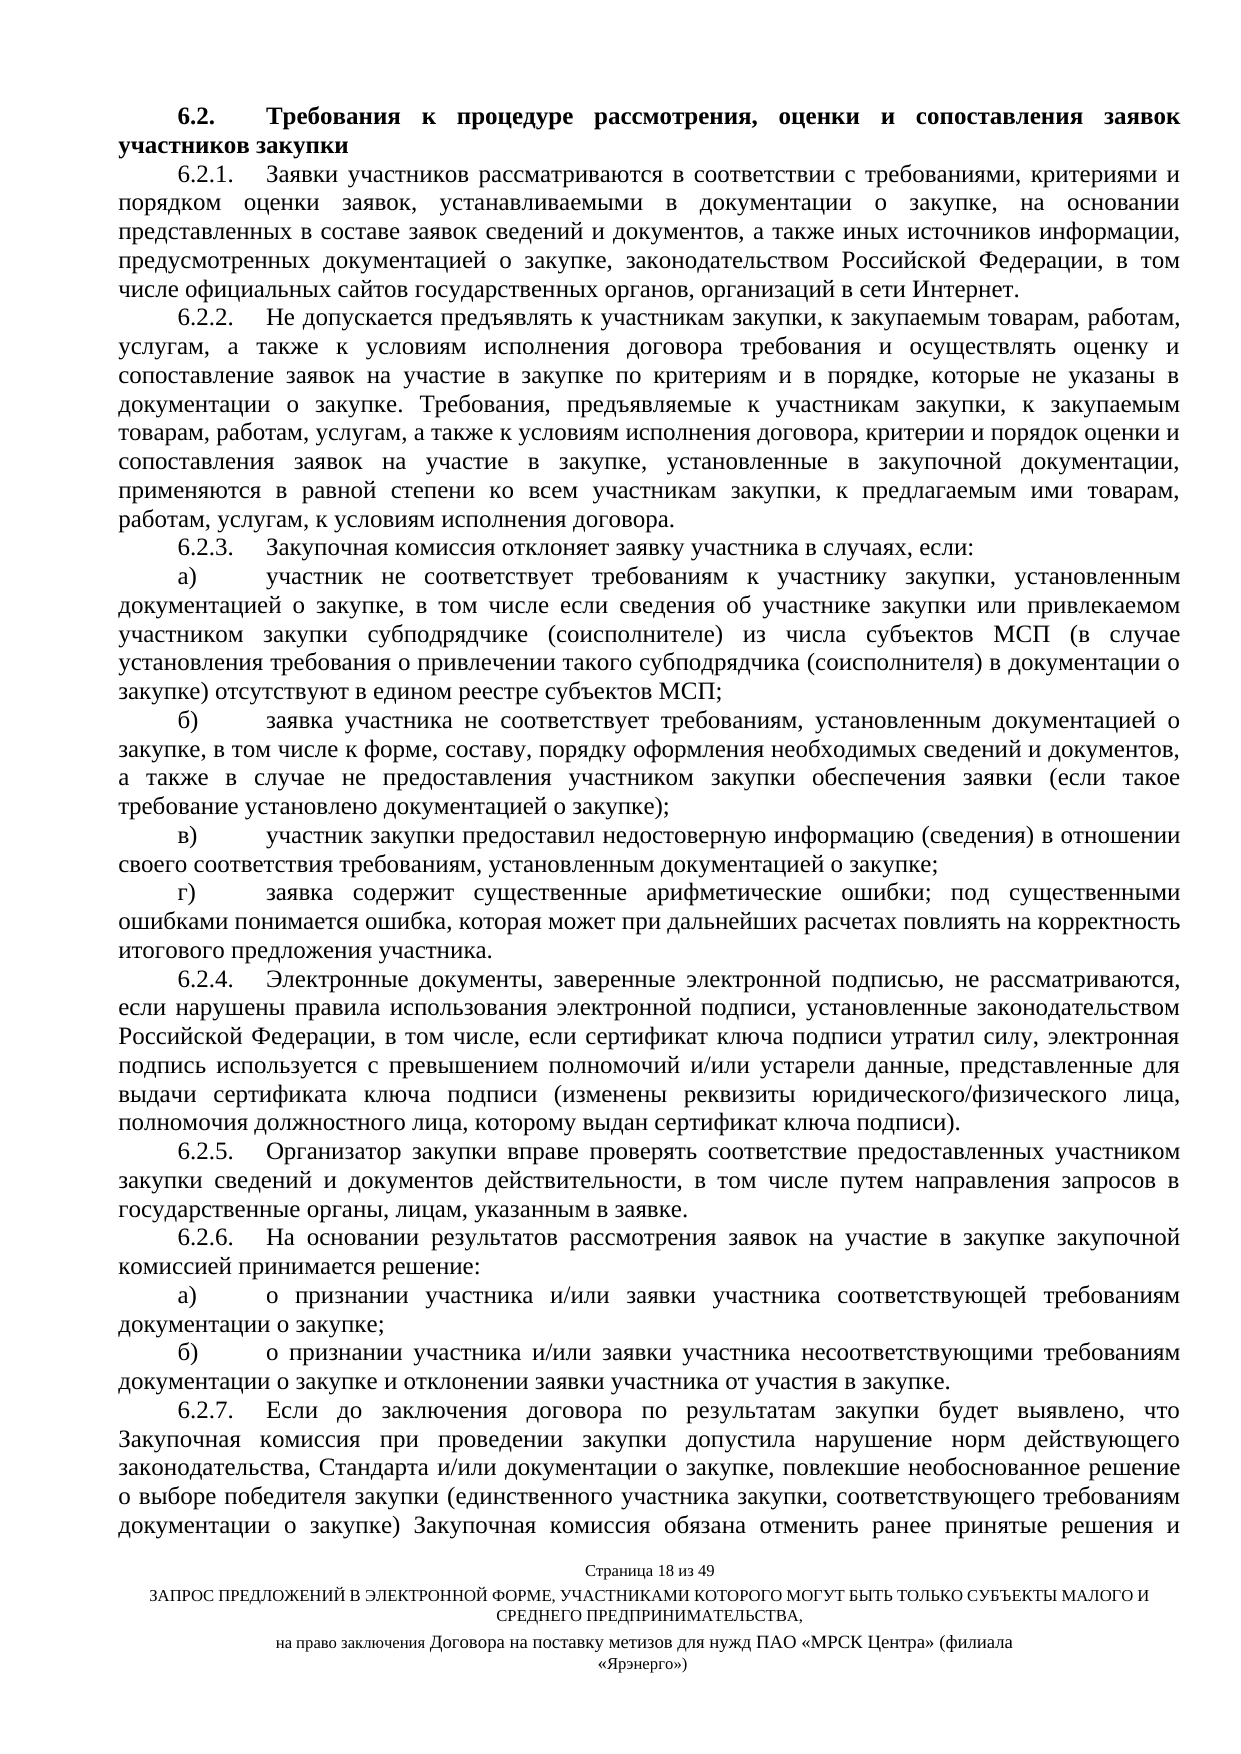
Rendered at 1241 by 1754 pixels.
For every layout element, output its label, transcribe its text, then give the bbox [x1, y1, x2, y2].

subtitle На основании результатов рассмотрения заявок на участие в закупке закупочной комиссией принимается решение: [118, 1222, 1181, 1280]
subtitle Не допускается предъявлять к участникам закупки, к закупаемым товарам, работам, услугам, а также к условиям исполнения договора требования и осуществлять оценку и сопоставление заявок на участие в закупке по критериям и в порядке, которые не указаны в документации о закупке. Требования, предъявляемые к участникам закупки, к закупаемым товарам, работам, услугам, а также к условиям исполнения договора, критерии и порядок оценки и сопоставления заявок на участие в закупке, установленные в закупочной документации, применяются в равной степени ко всем участникам закупки, к предлагаемым ими товарам, работам, услугам, к условиям исполнения договора. [118, 302, 1181, 532]
list заявка участника не соответствует требованиям, установленным документацией о закупке, в том числе к форме, составу, порядку оформления необходимых сведений и документов, а также в случае не предоставления участником закупки обеспечения заявки (если такое требование установлено документацией о закупке); [118, 705, 1181, 820]
list заявка содержит существенные арифметические ошибки; под существенными ошибками понимается ошибка, которая может при дальнейших расчетах повлиять на корректность итогового предложения участника. [118, 877, 1181, 964]
subtitle Организатор закупки вправе проверять соответствие предоставленных участником закупки сведений и документов действительности, в том числе путем направления запросов в государственные органы, лицам, указанным в заявке. [118, 1136, 1181, 1222]
list участник не соответствует требованиям к участнику закупки, установленным документацией о закупке, в том числе если сведения об участнике закупки или привлекаемом участником закупки субподрядчике (соисполнителе) из числа субъектов МСП (в случае установления требования о привлечении такого субподрядчика (соисполнителя) в документации о закупке) отсутствуют в едином реестре субъектов МСП; [118, 561, 1181, 705]
subtitle Заявки участников рассматриваются в соответствии с требованиями, критериями и порядком оценки заявок, устанавливаемыми в документации о закупке, на основании представленных в составе заявок сведений и документов, а также иных источников информации, предусмотренных документацией о закупке, законодательством Российской Федерации, в том числе официальных сайтов государственных органов, организаций в сети Интернет. [118, 159, 1181, 302]
subtitle о признании участника и/или заявки участника несоответствующими требованиям документации о закупке и отклонении заявки участника от участия в закупке. [118, 1337, 1181, 1395]
subtitle Электронные документы, заверенные электронной подписью, не рассматриваются, если нарушены правила использования электронной подписи, установленные законодательством Российской Федерации, в том числе, если сертификат ключа подписи утратил силу, электронная подпись используется с превышением полномочий и/или устарели данные, представленные для выдачи сертификата ключа подписи (изменены реквизиты юридического/физического лица, полномочия должностного лица, которому выдан сертификат ключа подписи). [118, 964, 1181, 1136]
subtitle Закупочная комиссия отклоняет заявку участника в случаях, если: [118, 532, 1181, 561]
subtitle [118, 1395, 1181, 1539]
subtitle о признании участника и/или заявки участника соответствующей требованиям документации о закупке; [118, 1280, 1181, 1337]
list участник закупки предоставил недостоверную информацию (сведения) в отношении своего соответствия требованиям, установленным документацией о закупке; [118, 820, 1181, 877]
subtitle Требования к процедуре рассмотрения, оценки и сопоставления заявок участников закупки [118, 101, 1181, 159]
